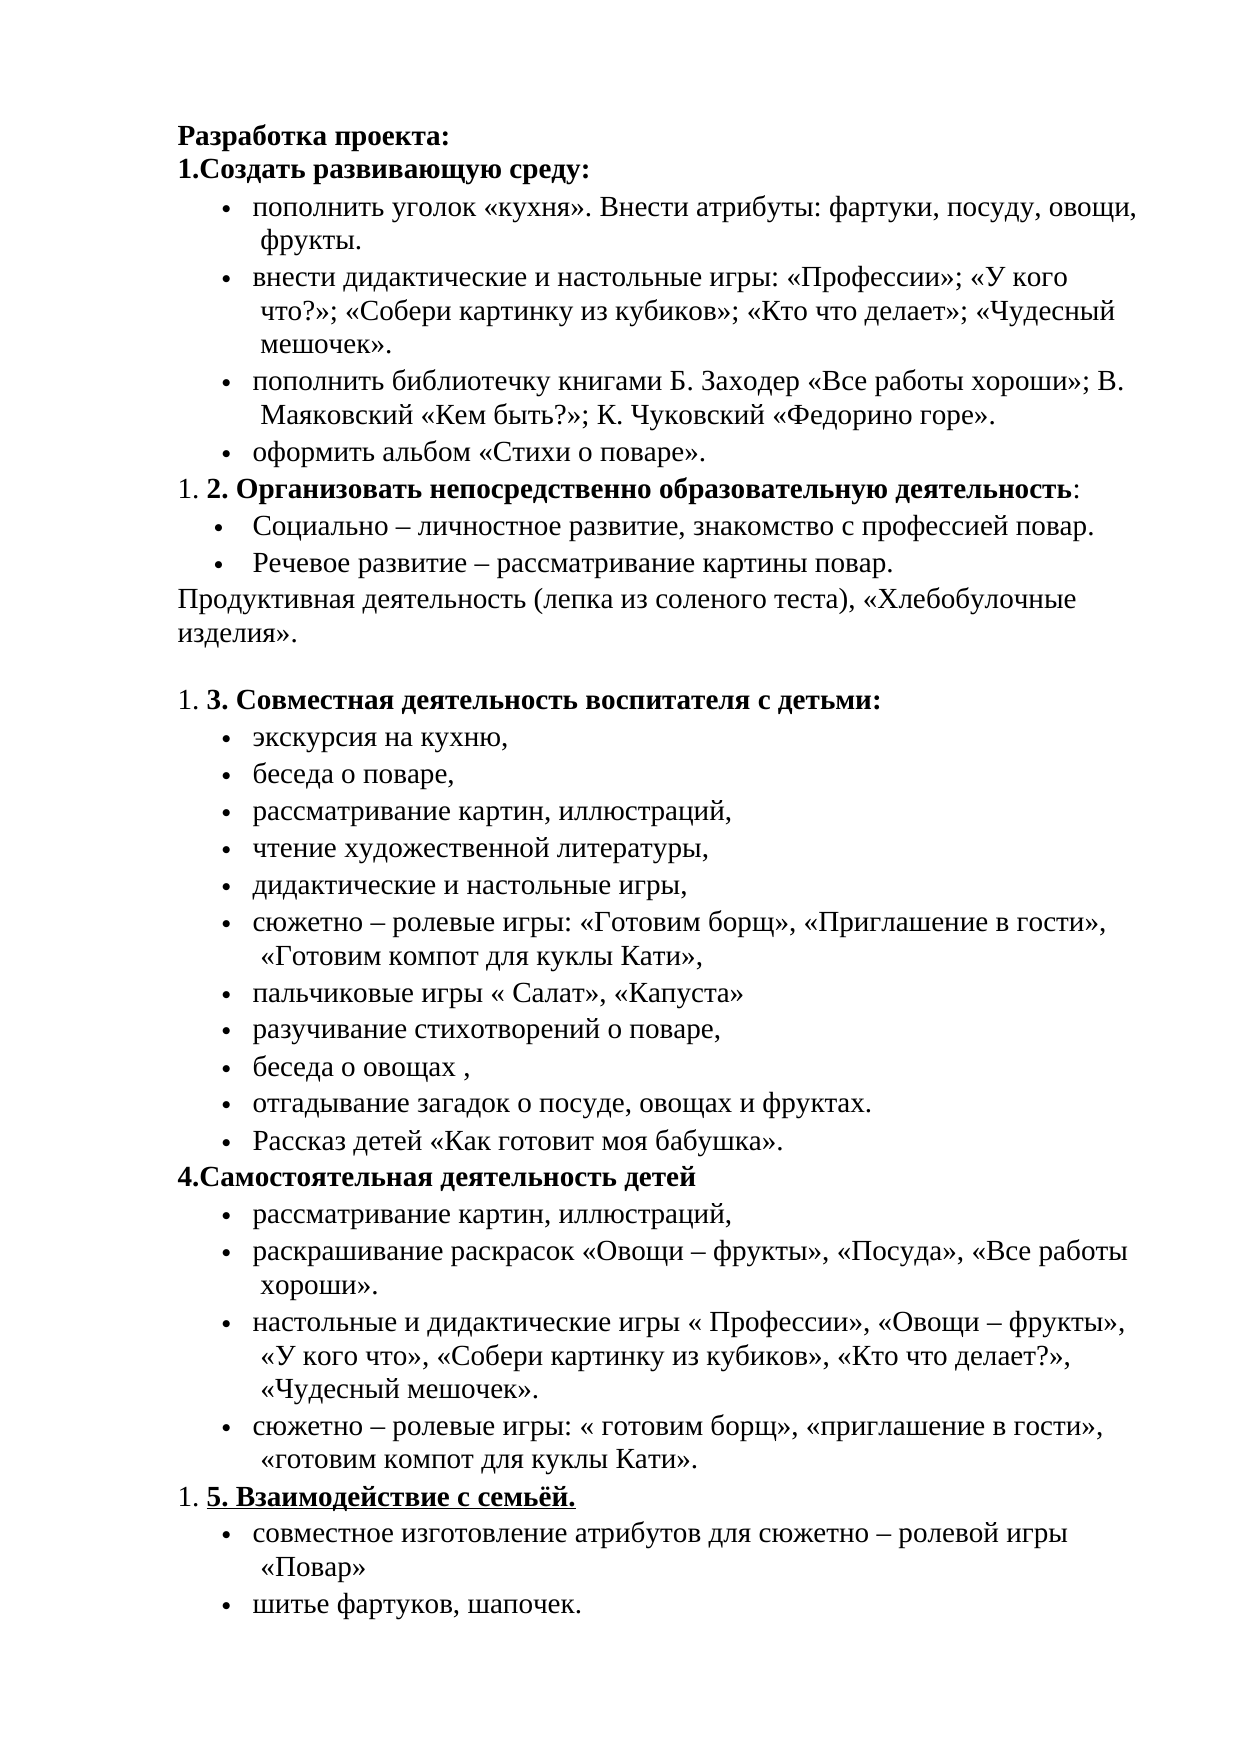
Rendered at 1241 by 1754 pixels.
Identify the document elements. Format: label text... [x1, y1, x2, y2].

list дидактические и настольные игры, [223, 867, 1152, 901]
text 1. 2. Организовать непосредственно образовательную деятельность: [177, 471, 1152, 504]
list Социально – личностное развитие, знакомство с профессией повар. [215, 508, 1152, 541]
list рассматривание картин, иллюстраций, [223, 793, 1152, 827]
list чтение художественной литературы, [223, 830, 1152, 864]
list внести дидактические и настольные игры: «Профессии»; «У кого что?»; «Собери картинку из кубиков»; «Кто что делает»; «Чудесный мешочек». [223, 259, 1152, 360]
list сюжетно – ролевые игры: « готовим борщ», «приглашение в гости», «готовим компот для куклы Кати». [223, 1408, 1152, 1475]
text Продуктивная деятельность (лепка из соленого теста), «Хлебобулочные изделия». [177, 582, 1152, 649]
text 1.Создать развивающую среду: [177, 152, 1152, 185]
list пополнить уголок «кухня». Внести атрибуты: фартуки, посуду, овощи, фрукты. [223, 189, 1152, 256]
list совместное изготовление атрибутов для сюжетно – ролевой игры «Повар» [223, 1516, 1152, 1583]
list пополнить библиотечку книгами Б. Заходер «Все работы хороши»; В. Маяковский «Кем быть?»; К. Чуковский «Федорино горе». [223, 363, 1152, 430]
text Разработка проекта: [177, 118, 1152, 152]
text 1. 3. Совместная деятельность воспитателя с детьми: [177, 682, 1152, 716]
list разучивание стихотворений о поваре, [223, 1012, 1152, 1045]
list раскрашивание раскрасок «Овощи – фрукты», «Посуда», «Все работы хороши». [223, 1233, 1152, 1301]
list рассматривание картин, иллюстраций, [223, 1197, 1152, 1230]
list пальчиковые игры « Салат», «Капуста» [223, 975, 1152, 1008]
list беседа о поваре, [223, 756, 1152, 790]
list оформить альбом «Стихи о поваре». [223, 434, 1152, 467]
list экскурсия на кухню, [223, 719, 1152, 753]
list Рассказ детей «Как готовит моя бабушка». [223, 1123, 1152, 1156]
list настольные и дидактические игры « Профессии», «Овощи – фрукты», «У кого что», «Собери картинку из кубиков», «Кто что делает?», «Чудесный мешочек». [223, 1304, 1152, 1405]
list шитье фартуков, шапочек. [223, 1586, 1152, 1620]
list беседа о овощах , [223, 1049, 1152, 1082]
list отгадывание загадок о посуде, овощах и фруктах. [223, 1086, 1152, 1119]
list сюжетно – ролевые игры: «Готовим борщ», «Приглашение в гости», «Готовим компот для куклы Кати», [223, 904, 1152, 971]
text 1. 5. Взаимодействие с семьёй. [177, 1479, 1152, 1512]
text 4.Самостоятельная деятельность детей [177, 1159, 1152, 1193]
list Речевое развитие – рассматривание картины повар. [215, 545, 1152, 578]
